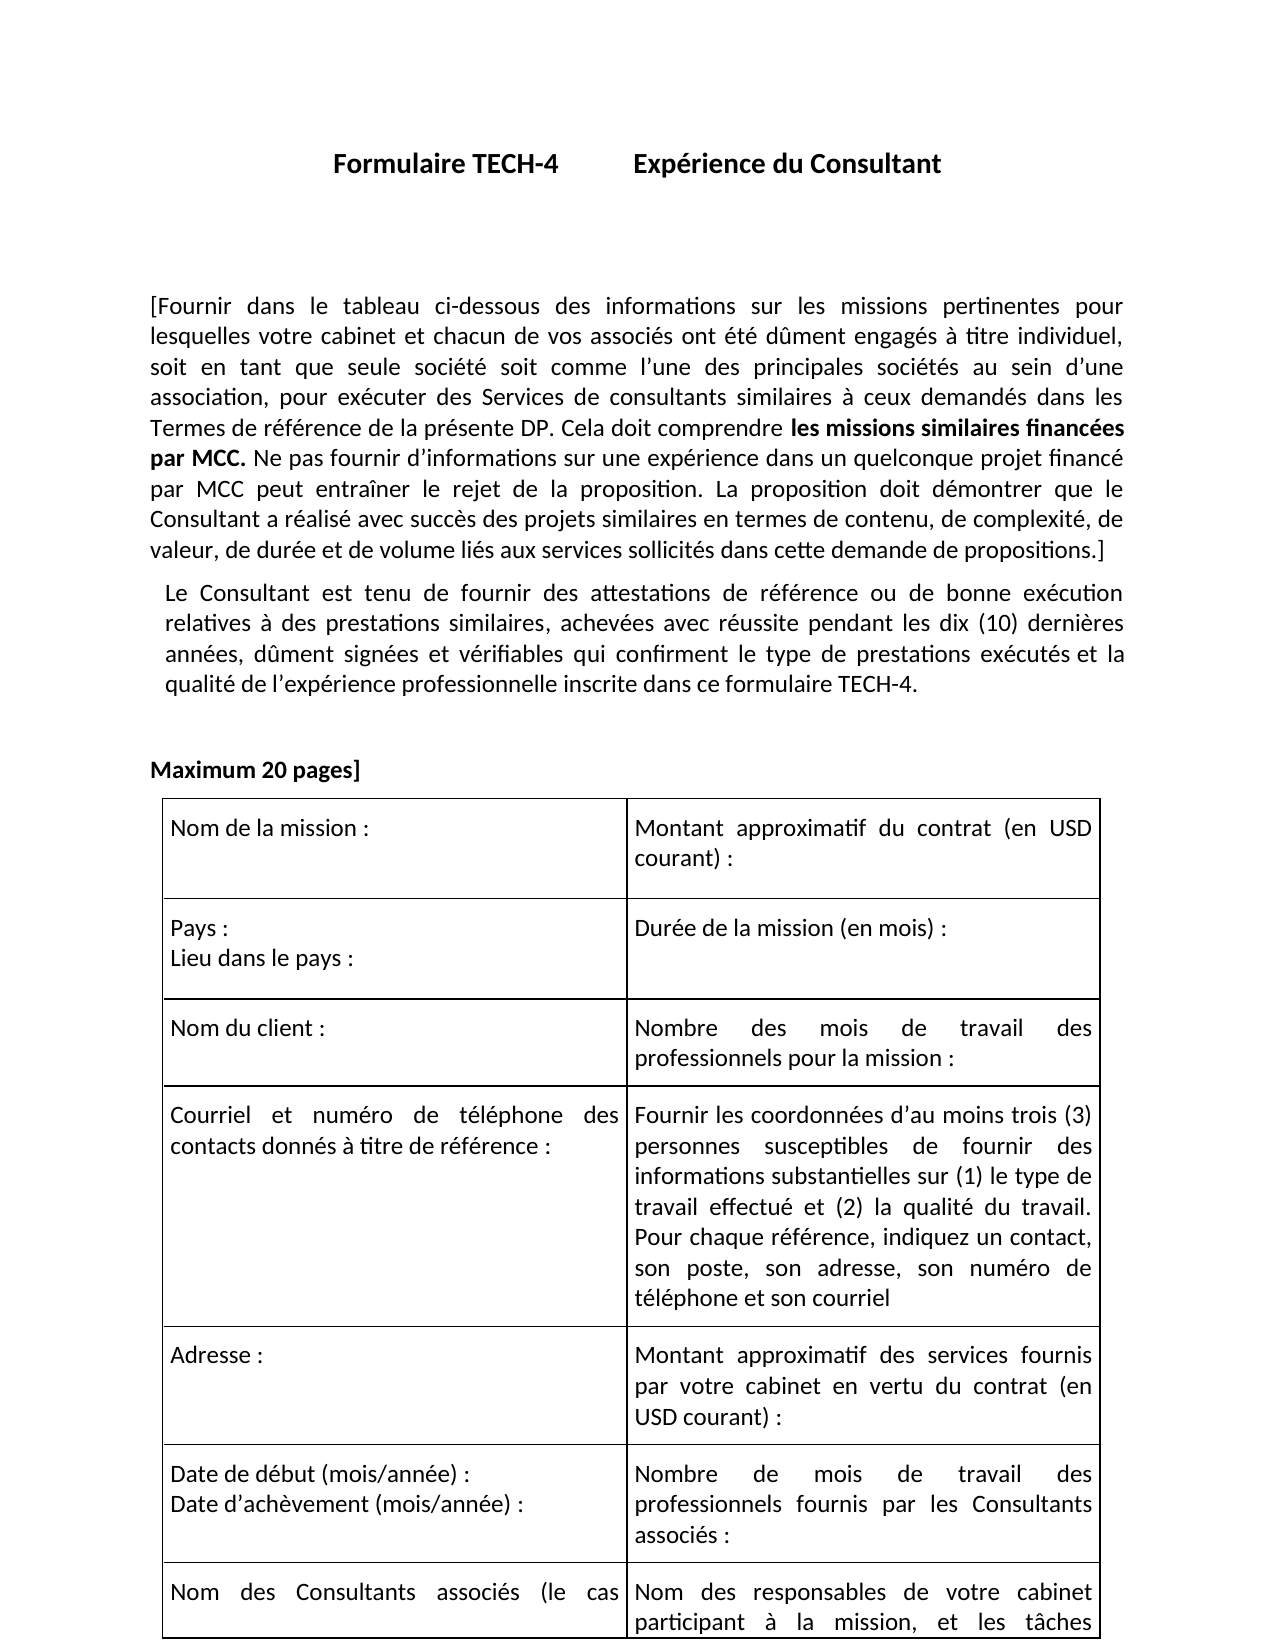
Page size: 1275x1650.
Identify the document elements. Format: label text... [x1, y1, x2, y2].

table_cell Nombre des mois de travail des professionnels pour la mission : [628, 1000, 1099, 1085]
text Maximum 20 pages] [150, 754, 1125, 785]
table_cell Durée de la mission (en mois) : [628, 899, 1099, 998]
table_cell Date de début (mois/année) : Date d’achèvement (mois/année) : [163, 1445, 626, 1562]
table_cell Fournir les coordonnées d’au moins trois (3) personnes susceptibles de fournir des informations substantielles sur (1) le type de travail effectué et (2) la qualité du travail. Pour chaque référence, indiquez un contact, son poste, son adresse, son numéro de téléphone et son courriel [628, 1087, 1099, 1326]
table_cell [628, 1563, 1099, 1637]
table_cell Montant approximatif des services fournis par votre cabinet en vertu du contrat (en USD courant) : [628, 1327, 1099, 1444]
table_cell Adresse : [163, 1327, 626, 1444]
table_cell Nombre de mois de travail des professionnels fournis par les Consultants associés : [628, 1445, 1099, 1562]
table_header Montant approximatif du contrat (en USD courant) : [628, 799, 1099, 898]
subtitle Formulaire TECH-4 Expérience du Consultant [150, 145, 1125, 181]
text Le Consultant est tenu de fournir des attestations de référence ou de bonne exécution relatives à des prestations similaires, achevées avec réussite pendant les dix (10) dernières années, dûment signées et vérifiables qui confirment le type de prestations exécutés et la qualité de l’expérience professionnelle inscrite dans ce formulaire TECH-4. [165, 577, 1125, 699]
text [Fournir dans le tableau ci-dessous des informations sur les missions pertinentes pour lesquelles votre cabinet et chacun de vos associés ont été dûment engagés à titre individuel, soit en tant que seule société soit comme l’une des principales sociétés au sein d’une association, pour exécuter des Services de consultants similaires à ceux demandés dans les Termes de référence de la présente DP. Cela doit comprendre les missions similaires financées par MCC. Ne pas fournir d’informations sur une expérience dans un quelconque projet financé par MCC peut entraîner le rejet de la proposition. La proposition doit démontrer que le Consultant a réalisé avec succès des projets similaires en termes de contenu, de complexité, de valeur, de durée et de volume liés aux services sollicités dans cette demande de propositions.] [150, 290, 1125, 564]
table_header Nom de la mission : [163, 799, 626, 898]
table_cell Pays : Lieu dans le pays : [163, 899, 626, 998]
table_cell Courriel et numéro de téléphone des contacts donnés à titre de référence : [163, 1086, 626, 1326]
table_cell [163, 1563, 626, 1637]
table_cell Nom du client : [163, 999, 626, 1085]
